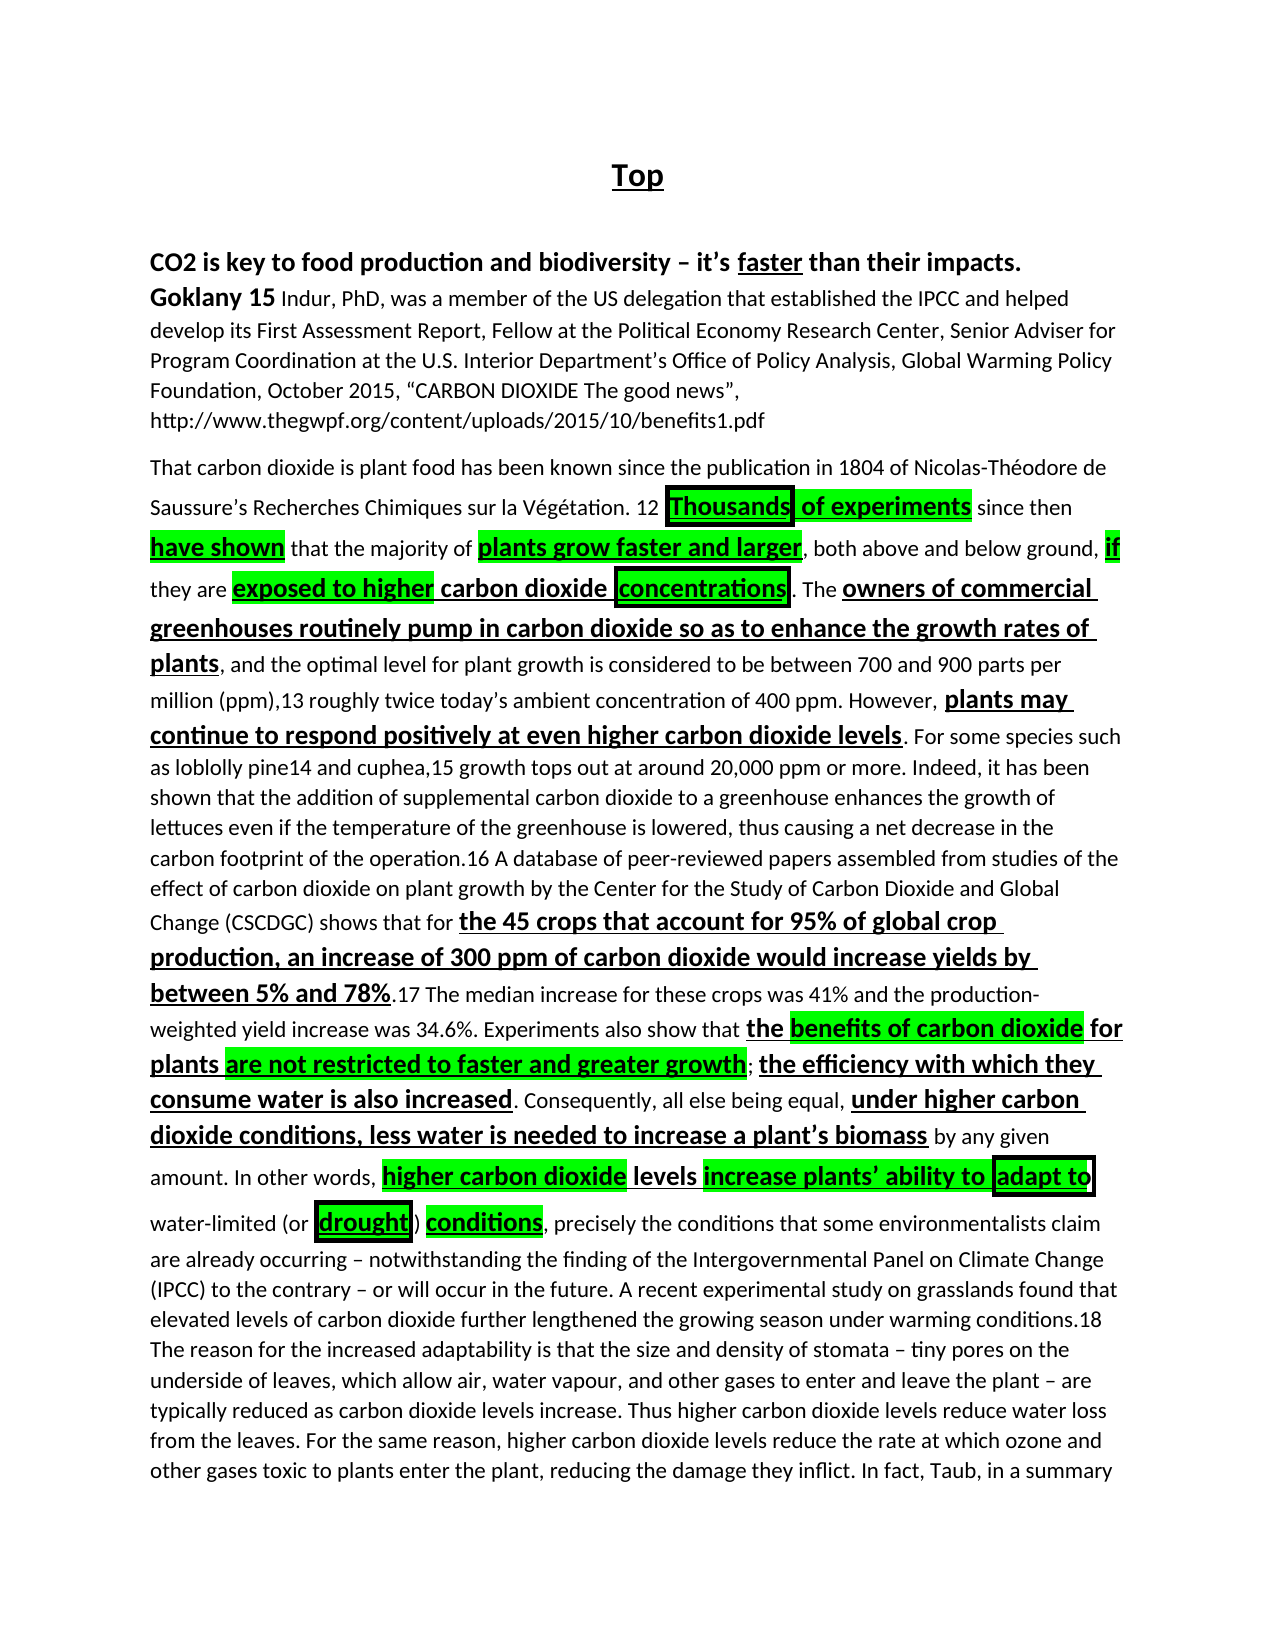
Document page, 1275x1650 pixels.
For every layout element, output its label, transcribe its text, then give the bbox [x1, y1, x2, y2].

subtitle CO2 is key to food production and biodiversity – it’s faster than their impacts. [150, 245, 1125, 278]
subtitle Top [150, 154, 1125, 195]
text Goklany 15 Indur, PhD, was a member of the US delegation that established the IPCC and helped develop its First Assessment Report, Fellow at the Political Economy Research Center, Senior Adviser for Program Coordination at the U.S. Interior Department’s Office of Policy Analysis, Global Warming Policy Foundation, October 2015, “CARBON DIOXIDE The good news”, http://www.thegwpf.org/content/uploads/2015/10/benefits1.pdf [150, 281, 1125, 434]
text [150, 453, 1125, 1484]
